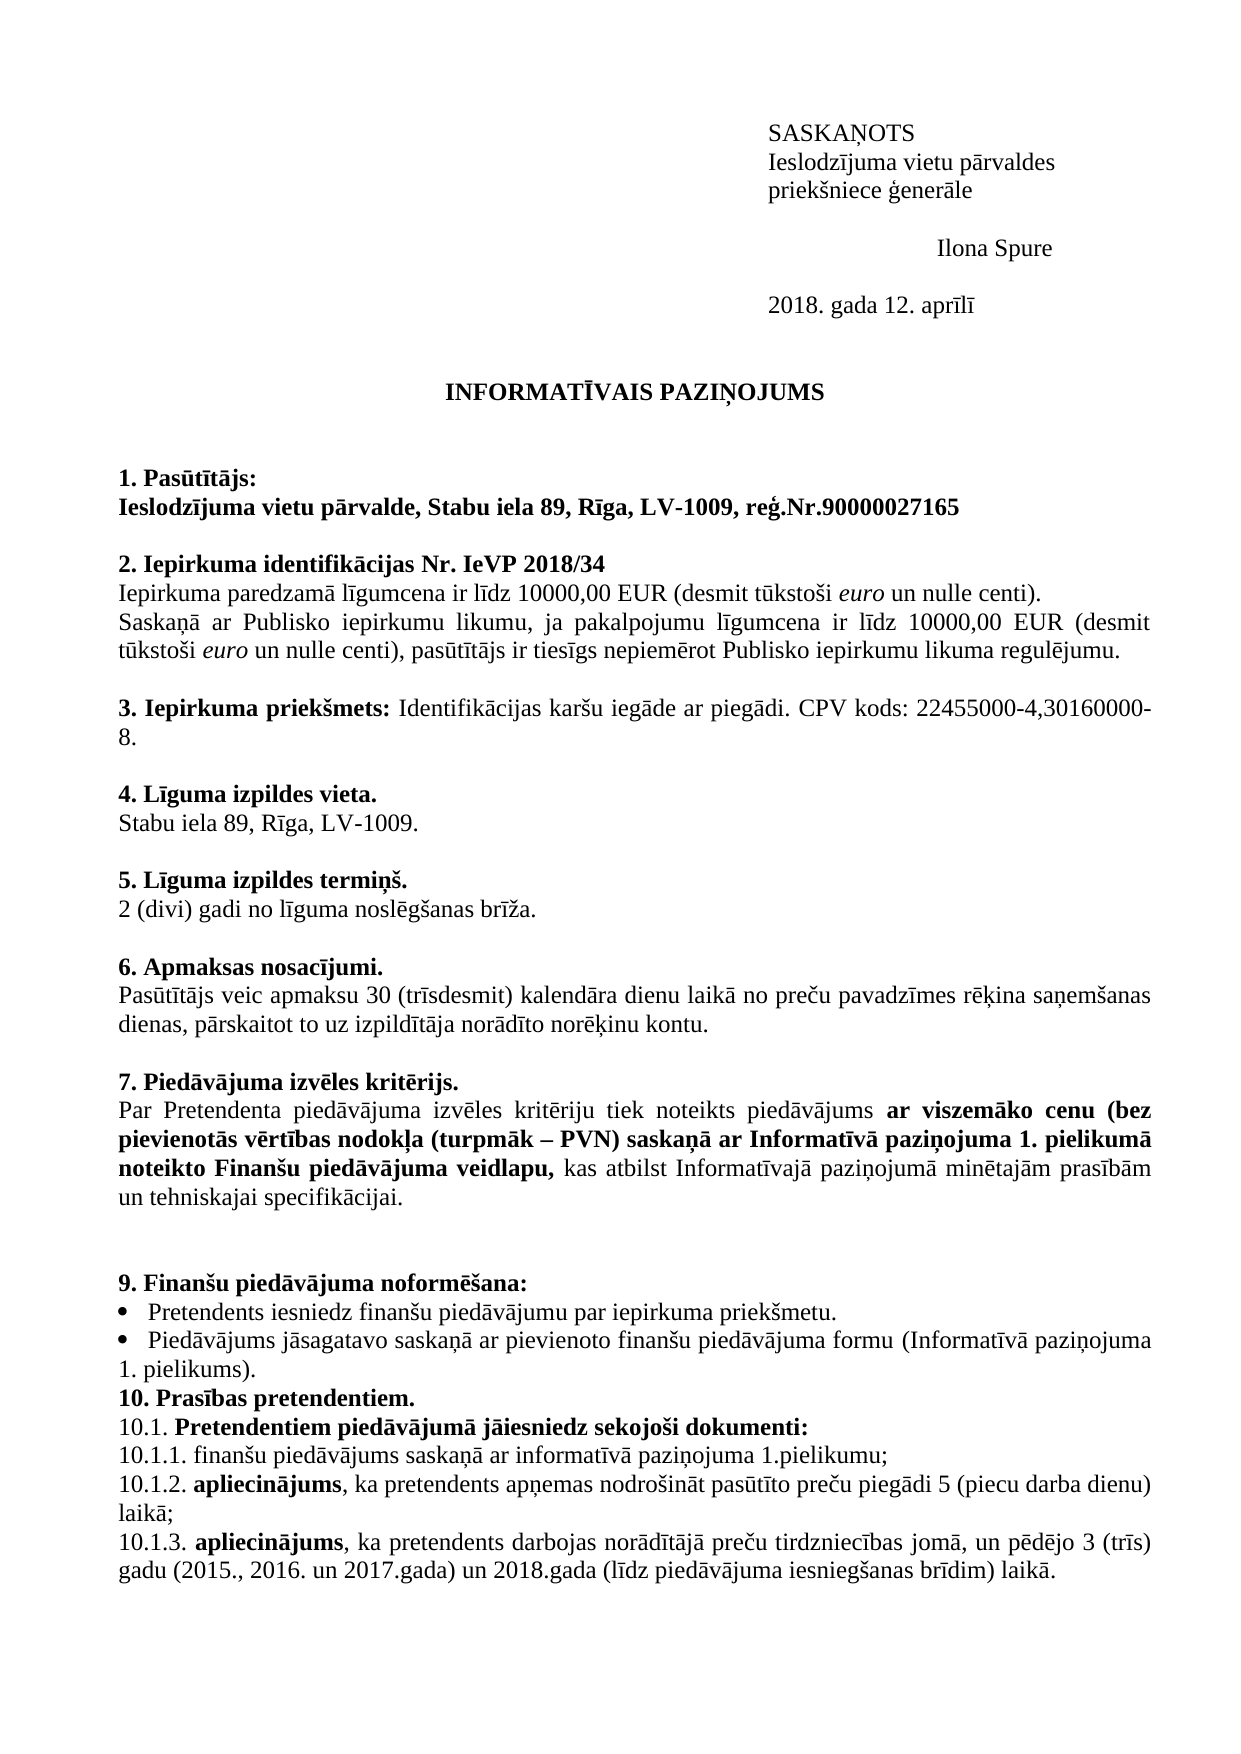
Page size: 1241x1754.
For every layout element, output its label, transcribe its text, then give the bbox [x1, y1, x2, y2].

text 10. Prasības pretendentiem. [118, 1383, 1152, 1412]
text 3. Iepirkuma priekšmets: Identifikācijas karšu iegāde ar piegādi. CPV kods: 22455000-4,30160000-8. [118, 693, 1152, 751]
text 10.1.3. apliecinājums, ka pretendents darbojas norādītājā preču tirdzniecības jomā, un pēdējo 3 (trīs) gadu (2015., 2016. un 2017.gada) un 2018.gada (līdz piedāvājuma iesniegšanas brīdim) laikā. [118, 1527, 1152, 1584]
text 4. Līguma izpildes vieta. [118, 779, 1152, 808]
title SASKAŅOTS [768, 118, 1152, 147]
text 6. Apmaksas nosacījumi. [118, 952, 1152, 981]
title Ilona Spure [768, 233, 1152, 262]
text 5. Līguma izpildes termiņš. [118, 866, 1152, 894]
title priekšniece ģenerāle [768, 176, 1152, 204]
text Saskaņā ar Publisko iepirkumu likumu, ja pakalpojumu līgumcena ir līdz 10000,00 EUR (desmit tūkstoši euro un nulle centi), pasūtītājs ir tiesīgs nepiemērot Publisko iepirkumu likuma regulējumu. [118, 607, 1152, 664]
text Stabu iela 89, Rīga, LV-1009. [118, 808, 1152, 837]
title INFORMATĪVAIS PAZIŅOJUMS [118, 377, 1152, 406]
text 2 (divi) gadi no līguma noslēgšanas brīža. [118, 894, 1152, 923]
text 7. Piedāvājuma izvēles kritērijs. [118, 1067, 1152, 1096]
list Piedāvājums jāsagatavo saskaņā ar pievienoto finanšu piedāvājuma formu (Informatīvā paziņojuma 1. pielikums). [118, 1326, 1152, 1383]
text 10.1. Pretendentiem piedāvājumā jāiesniedz sekojoši dokumenti: [118, 1412, 1152, 1441]
list Pretendents iesniedz finanšu piedāvājumu par iepirkuma priekšmetu. [118, 1297, 1152, 1326]
text 10.1.1. finanšu piedāvājums saskaņā ar informatīvā paziņojuma 1.pielikumu; [118, 1441, 1152, 1469]
text 10.1.2. apliecinājums, ka pretendents apņemas nodrošināt pasūtīto preču piegādi 5 (piecu darba dienu) laikā; [118, 1469, 1152, 1527]
text Pasūtītājs veic apmaksu 30 (trīsdesmit) kalendāra dienu laikā no preču pavadzīmes rēķina saņemšanas dienas, pārskaitot to uz izpildītāja norādīto norēķinu kontu. [118, 981, 1152, 1038]
text 2. Iepirkuma identifikācijas Nr. IeVP 2018/34 [118, 549, 1152, 578]
text 9. Finanšu piedāvājuma noformēšana: [118, 1268, 1152, 1297]
title Ieslodzījuma vietu pārvaldes [768, 147, 1152, 176]
subtitle 1. Pasūtītājs: [118, 463, 1152, 492]
text Par Pretendenta piedāvājuma izvēles kritēriju tiek noteikts piedāvājums ar viszemāko cenu (bez pievienotās vērtības nodokļa (turpmāk – PVN) saskaņā ar Informatīvā paziņojuma 1. pielikumā noteikto Finanšu piedāvājuma veidlapu, kas atbilst Informatīvajā paziņojumā minētajām prasībām un tehniskajai specifikācijai. [118, 1096, 1152, 1211]
text Iepirkuma paredzamā līgumcena ir līdz 10000,00 EUR (desmit tūkstoši euro un nulle centi). [118, 578, 1152, 607]
title 2018. gada 12. aprīlī [768, 291, 1152, 319]
subtitle Ieslodzījuma vietu pārvalde, Stabu iela 89, Rīga, LV-1009, reģ.Nr.90000027165 [118, 492, 1152, 521]
